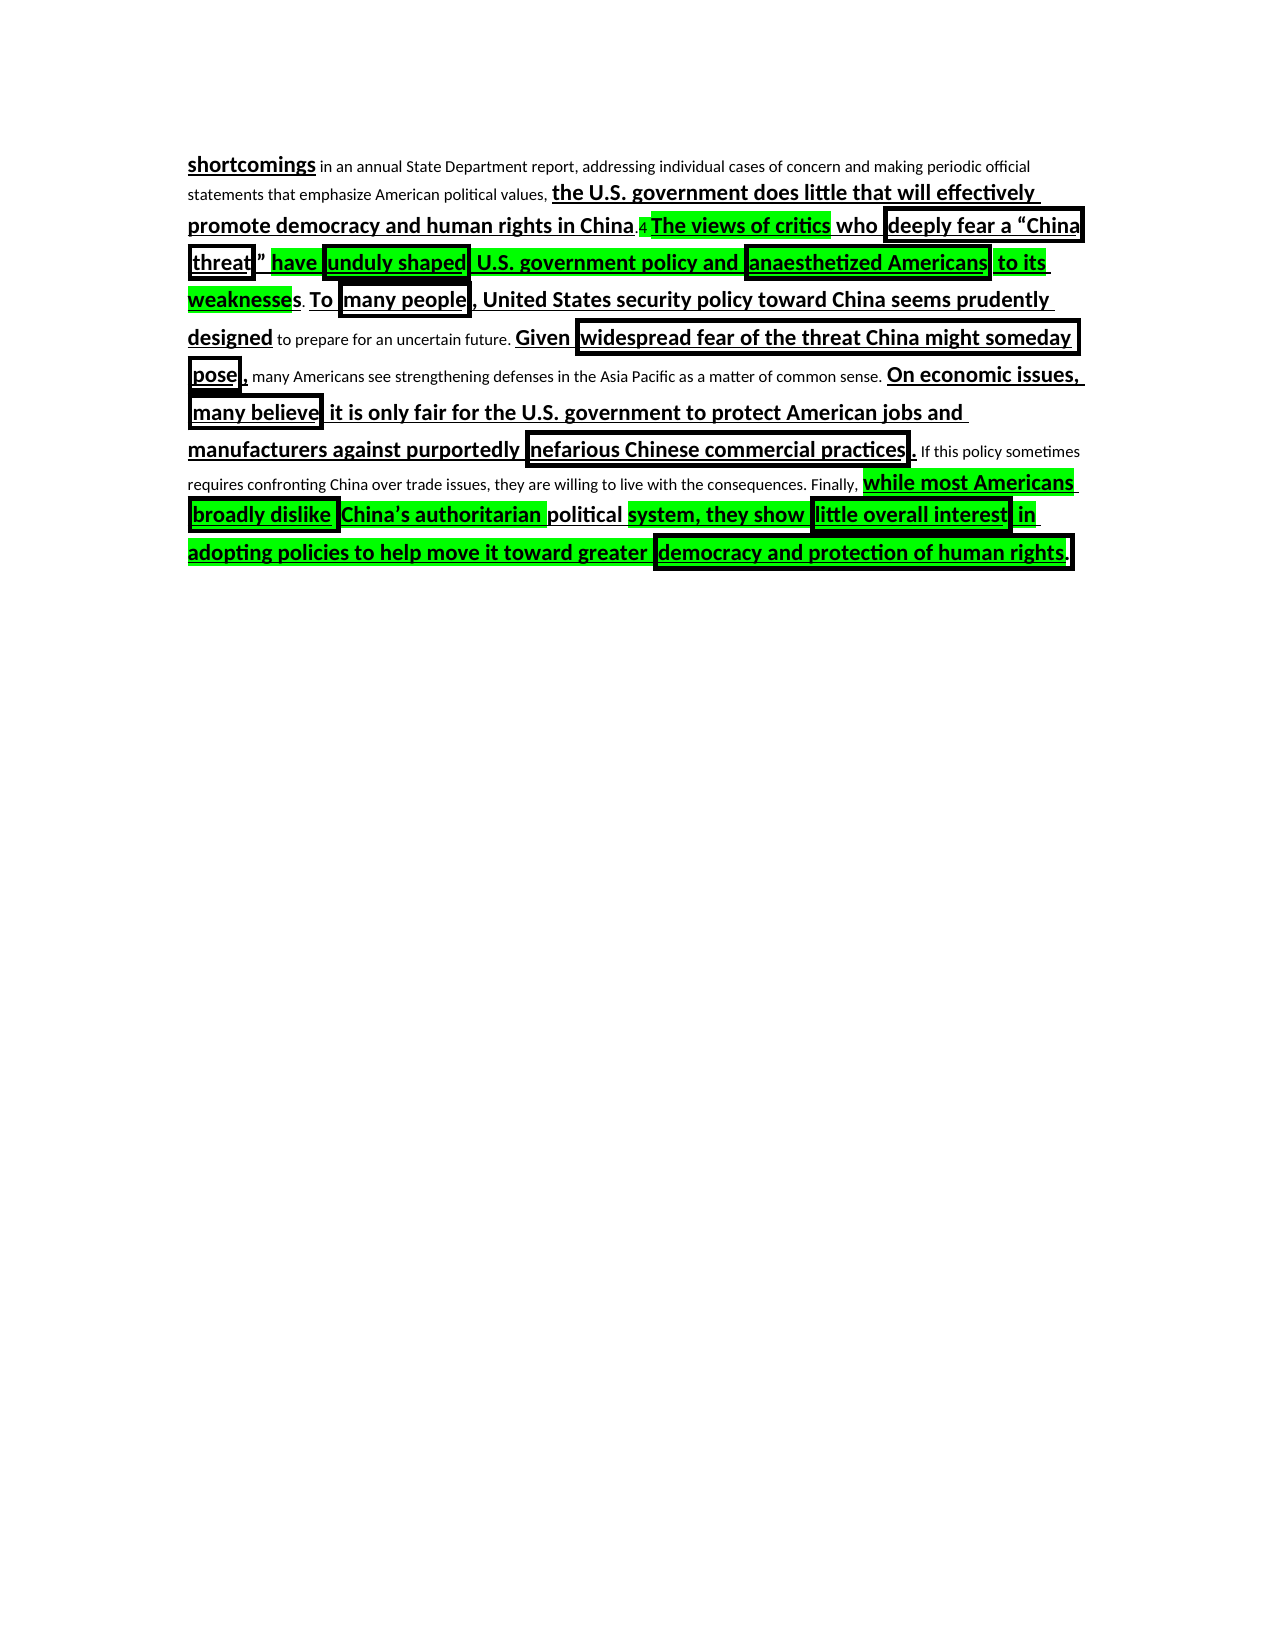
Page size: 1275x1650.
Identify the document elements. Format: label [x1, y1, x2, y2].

text [187, 150, 1087, 571]
